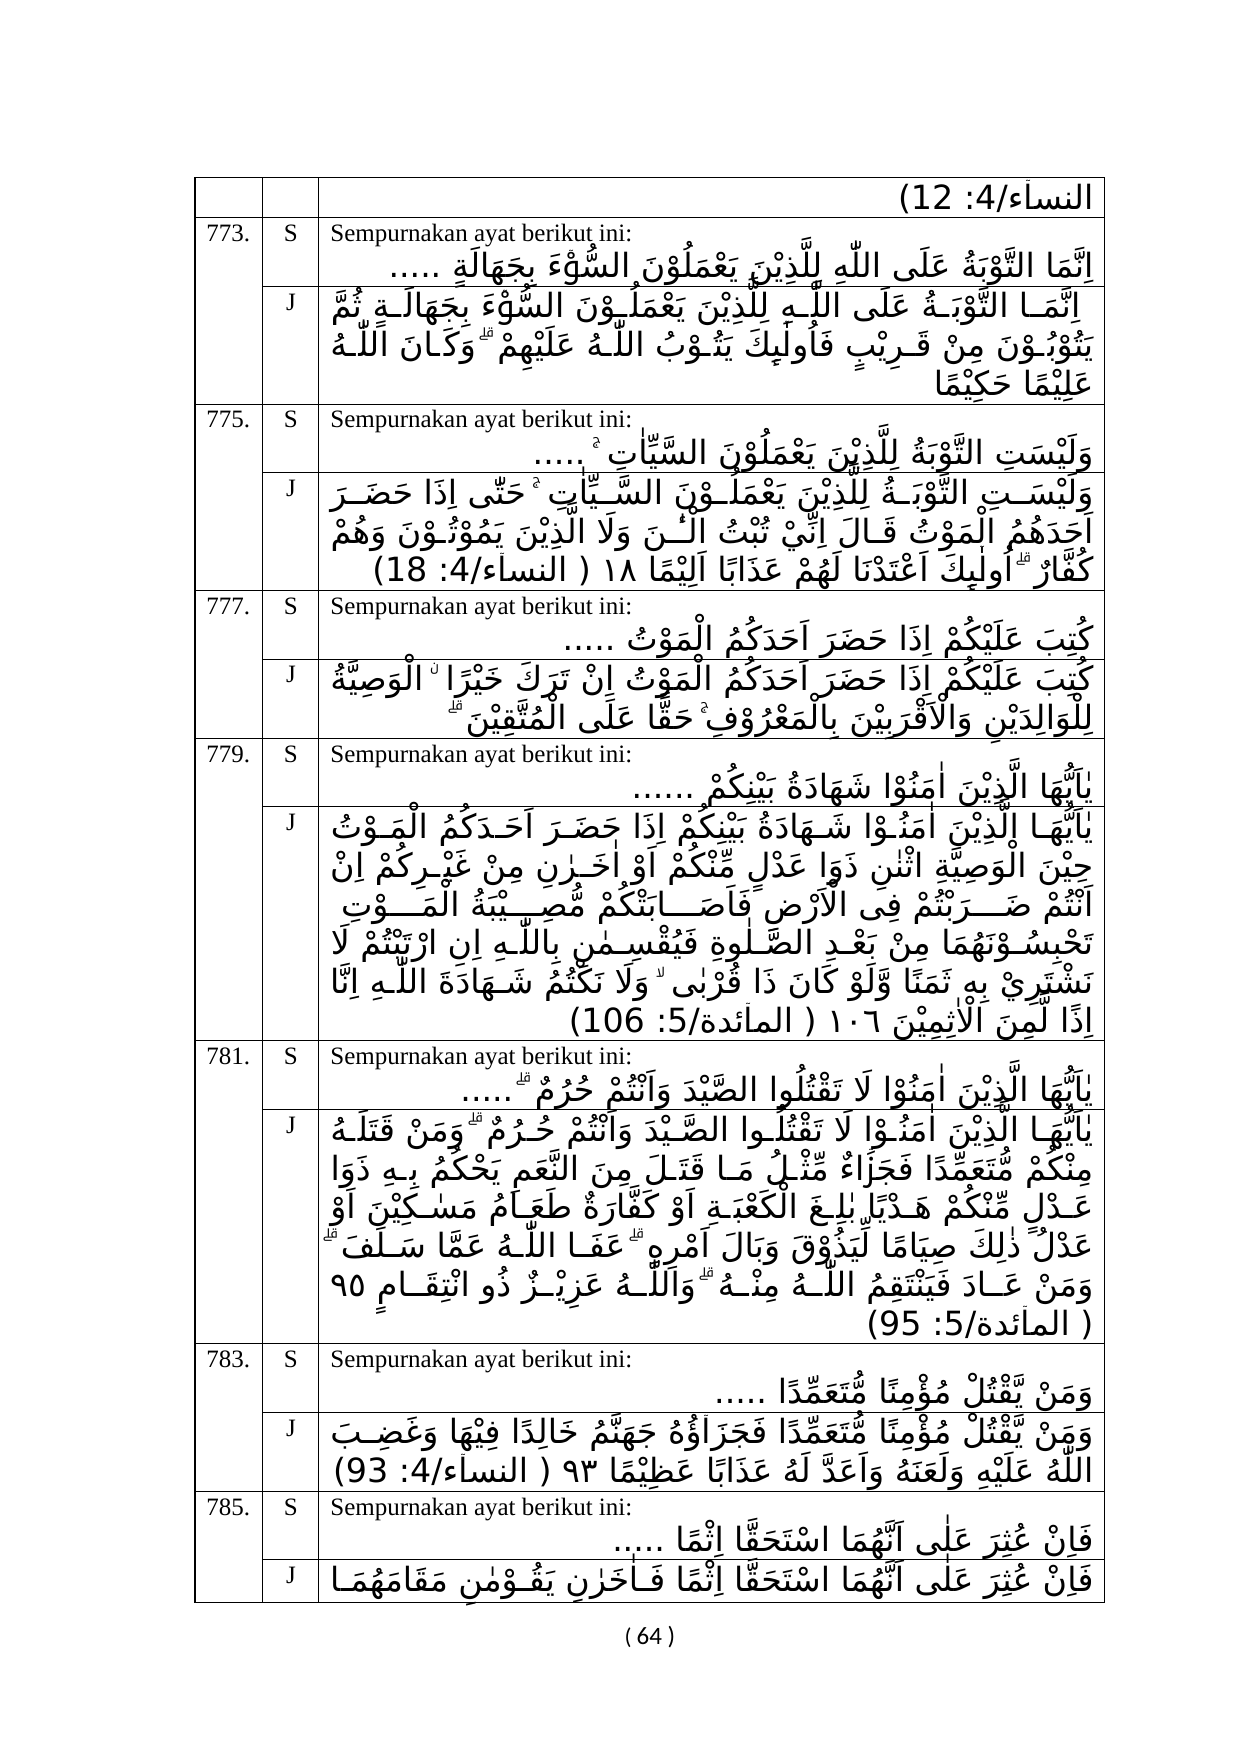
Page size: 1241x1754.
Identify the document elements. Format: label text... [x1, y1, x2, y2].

table_cell يٰاَيُّهَا الَّذِيْنَ اٰمَنُوْا شَهَادَةُ بَيْنِكُمْ اِذَا حَضَرَ اَحَدَكُمُ الْمَوْتُ حِيْنَ الْوَصِيَّةِ اثْنٰنِ ذَوَا عَدْلٍ مِّنْكُمْ اَوْ اٰخَرٰنِ مِنْ غَيْرِكُمْ اِنْ اَنْتُمْ ضَرَبْتُمْ فِى الْاَرْضِ فَاَصَابَتْكُمْ مُّصِيْبَةُ الْمَوْتِ ۗ تَحْبِسُوْنَهُمَا مِنْ بَعْدِ الصَّلٰوةِ فَيُقْسِمٰنِ بِاللّٰهِ اِنِ ارْتَبْتُمْ لَا نَشْتَرِيْ بِه ثَمَنًا وَّلَوْ كَانَ ذَا قُرْبٰى ۙ وَلَا نَكْتُمُ شَهَادَةَ اللّٰهِ اِنَّا اِذًا لَّمِنَ الْاٰثِمِيْنَ ١٠٦ ( الماۤئدة/5: 106) [319, 807, 1104, 1040]
table_cell [196, 1344, 262, 1491]
table_cell S [263, 1041, 318, 1109]
table_cell Sempurnakan ayat berikut ini: يٰاَيُّهَا الَّذِيْنَ اٰمَنُوْا شَهَادَةُ بَيْنِكُمْ ...... [319, 739, 1104, 806]
table_cell J [263, 1560, 318, 1602]
table_cell Sempurnakan ayat berikut ini: يٰاَيُّهَا الَّذِيْنَ اٰمَنُوْا لَا تَقْتُلُوا الصَّيْدَ وَاَنْتُمْ حُرُمٌ ۗ ..... [319, 1041, 1104, 1109]
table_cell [319, 1560, 1104, 1602]
table_cell كُتِبَ عَلَيْكُمْ اِذَا حَضَرَ اَحَدَكُمُ الْمَوْتُ اِنْ تَرَكَ خَيْرًا ۨ الْوَصِيَّةُ لِلْوَالِدَيْنِ وَالْاَقْرَبِيْنَ بِالْمَعْرُوْفِۚ حَقًّا عَلَى الْمُتَّقِيْنَ ۗ [319, 660, 1104, 738]
table_cell S [263, 218, 318, 286]
table_cell اِنَّمَا التَّوْبَةُ عَلَى اللّٰهِ لِلَّذِيْنَ يَعْمَلُوْنَ السُّوْۤءَ بِجَهَالَةٍ ثُمَّ يَتُوْبُوْنَ مِنْ قَرِيْبٍ فَاُولٰۤىِٕكَ يَتُوْبُ اللّٰهُ عَلَيْهِمْ ۗ وَكَانَ اللّٰهُ عَلِيْمًا حَكِيْمًا [319, 287, 1104, 403]
table_cell S [263, 591, 318, 658]
table_cell J [263, 287, 318, 403]
table_cell S [263, 1344, 318, 1412]
table_cell Sempurnakan ayat berikut ini: وَمَنْ يَّقْتُلْ مُؤْمِنًا مُّتَعَمِّدًا ..... [319, 1344, 1104, 1412]
table_cell [196, 218, 262, 403]
table_cell [196, 739, 262, 1040]
table_cell [196, 405, 262, 590]
table_cell j [263, 178, 318, 217]
table_cell [196, 591, 262, 738]
table_cell وَمَنْ يَّقْتُلْ مُؤْمِنًا مُّتَعَمِّدًا فَجَزَاۤؤُهُ جَهَنَّمُ خَالِدًا فِيْهَا وَغَضِبَ اللّٰهُ عَلَيْهِ وَلَعَنَهُ وَاَعَدَّ لَهُ عَذَابًا عَظِيْمًا ٩٣ ( النساۤء/4: 93) [319, 1413, 1104, 1491]
table_cell J [263, 660, 318, 738]
table_cell Sempurnakan ayat berikut ini: كُتِبَ عَلَيْكُمْ اِذَا حَضَرَ اَحَدَكُمُ الْمَوْتُ ..... [319, 591, 1104, 658]
table_cell يٰاَيُّهَا الَّذِيْنَ اٰمَنُوْا لَا تَقْتُلُوا الصَّيْدَ وَاَنْتُمْ حُرُمٌ ۗ وَمَنْ قَتَلَهُ مِنْكُمْ مُّتَعَمِّدًا فَجَزَۤاءٌ مِّثْلُ مَا قَتَلَ مِنَ النَّعَمِ يَحْكُمُ بِهِ ذَوَا عَدْلٍ مِّنْكُمْ هَدْيًا بٰلِغَ الْكَعْبَةِ اَوْ كَفَّارَةٌ طَعَامُ مَسٰكِيْنَ اَوْ عَدْلُ ذٰلِكَ صِيَامًا لِّيَذُوْقَ وَبَالَ اَمْرِهِ ۗ عَفَا اللّٰهُ عَمَّا سَلَفَ ۗ وَمَنْ عَادَ فَيَنْتَقِمُ اللّٰهُ مِنْهُ ۗ وَاللّٰهُ عَزِيْزٌ ذُو انْتِقَامٍ ٩٥ ( الماۤئدة/5: 95) [319, 1110, 1104, 1343]
table_cell J [263, 1110, 318, 1343]
table_cell وَلَيْسَتِ التَّوْبَةُ لِلَّذِيْنَ يَعْمَلُوْنَ السَّيِّاٰتِ ۚ حَتّٰى اِذَا حَضَرَ اَحَدَهُمُ الْمَوْتُ قَالَ اِنِّيْ تُبْتُ الْـٰٔنَ وَلَا الَّذِيْنَ يَمُوْتُوْنَ وَهُمْ كُفَّارٌ ۗ اُولٰۤىِٕكَ اَعْتَدْنَا لَهُمْ عَذَابًا اَلِيْمًا ١٨ ( النساۤء/4: 18) [319, 473, 1104, 590]
table_cell J [263, 807, 318, 1040]
table_cell Sempurnakan ayat berikut ini: وَلَيْسَتِ التَّوْبَةُ لِلَّذِيْنَ يَعْمَلُوْنَ السَّيِّاٰتِ ۚ ..... [319, 405, 1104, 472]
table_cell Sempurnakan ayat berikut ini: فَاِنْ عُثِرَ عَلٰى اَنَّهُمَا اسْتَحَقَّا اِثْمًا ..... [319, 1492, 1104, 1559]
table_cell [196, 1041, 262, 1343]
table_cell J [263, 473, 318, 590]
table_cell [196, 1492, 262, 1602]
table_cell S [263, 739, 318, 806]
table_cell S [263, 405, 318, 472]
table_cell S [263, 1492, 318, 1559]
table_cell Sempurnakan ayat berikut ini: اِنَّمَا التَّوْبَةُ عَلَى اللّٰهِ لِلَّذِيْنَ يَعْمَلُوْنَ السُّوْۤءَ بِجَهَالَةٍ ..... [319, 218, 1104, 286]
table_cell J [263, 1413, 318, 1491]
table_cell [319, 178, 1104, 217]
